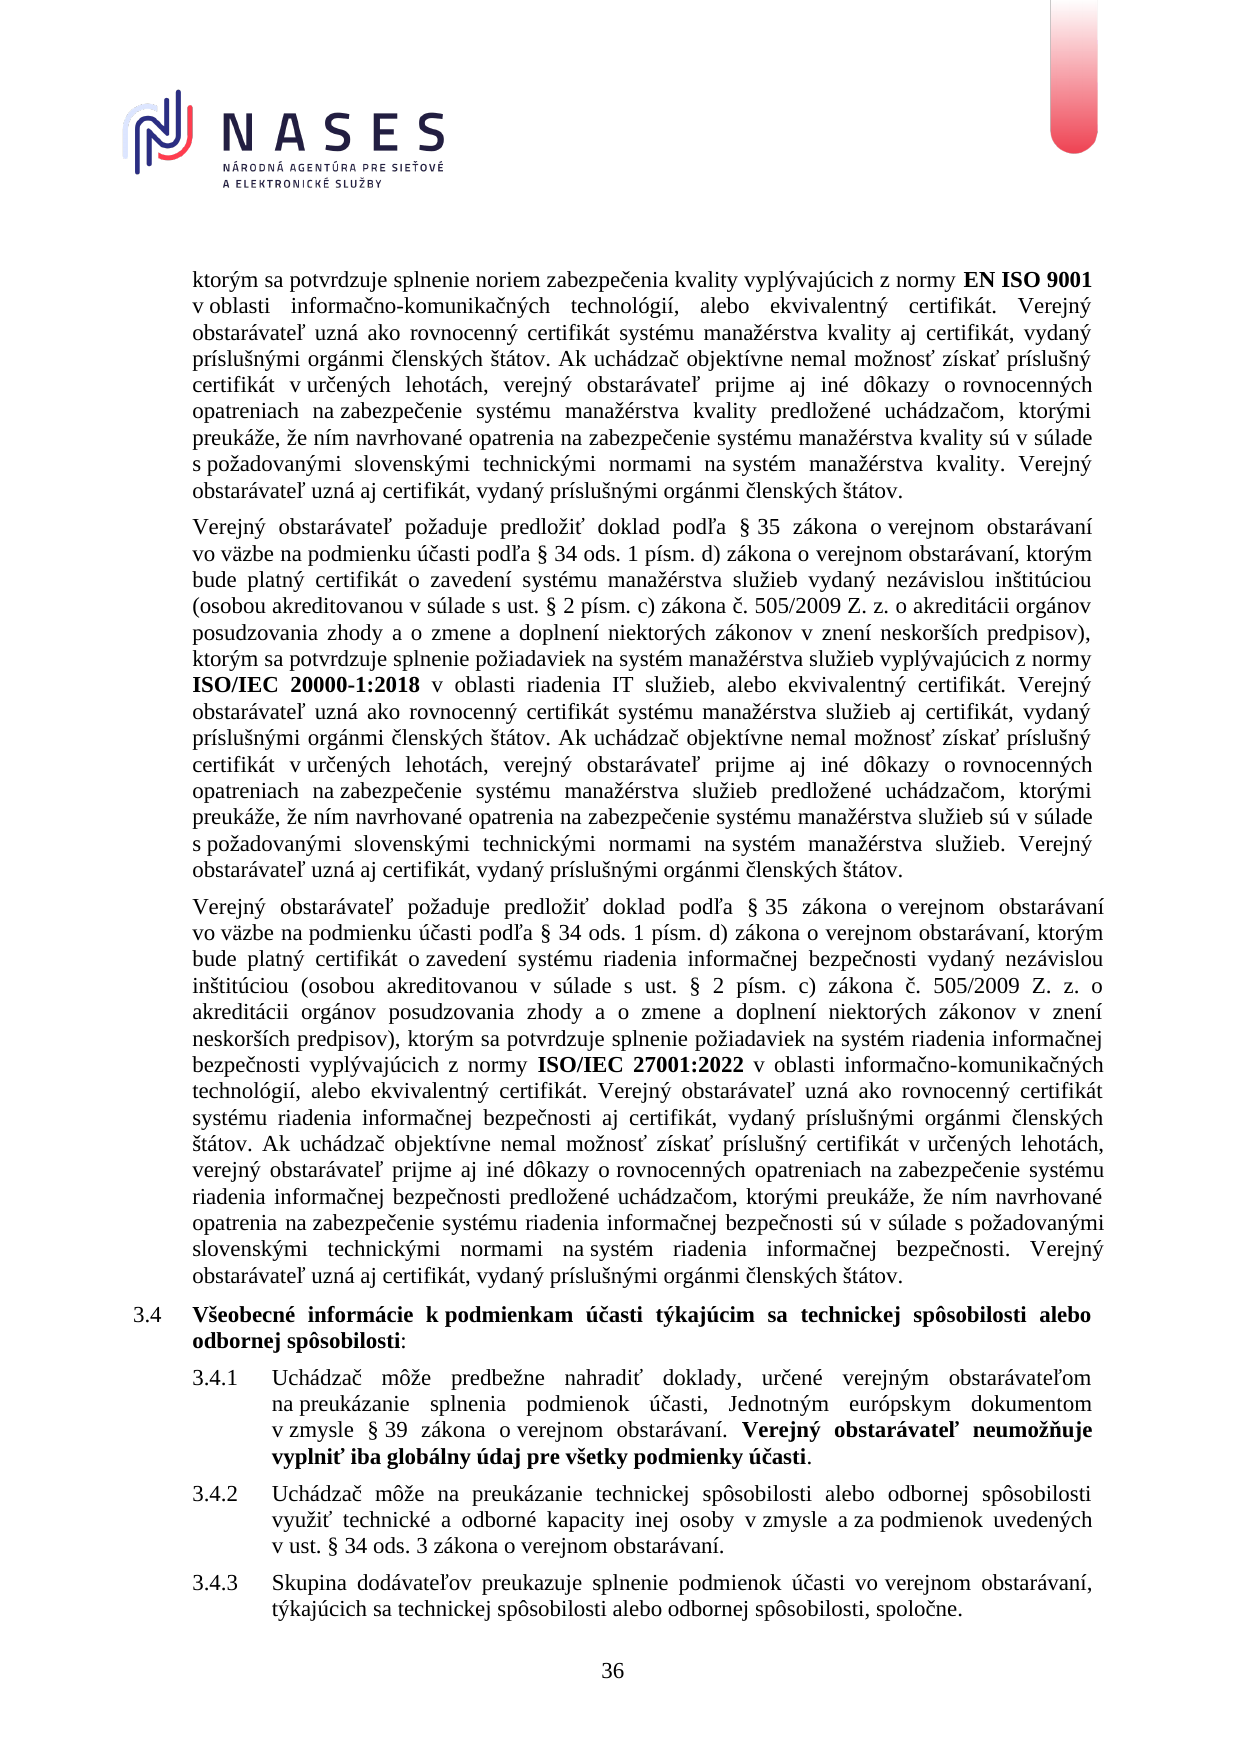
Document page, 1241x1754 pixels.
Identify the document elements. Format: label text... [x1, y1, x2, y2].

subtitle Skupina dodávateľov preukazuje splnenie podmienok účasti vo verejnom obstarávaní, týkajúcich sa technickej spôsobilosti alebo odbornej spôsobilosti, spoločne. [192, 1569, 1092, 1622]
text Verejný obstarávateľ požaduje predložiť doklad podľa § 35 zákona o verejnom obstarávaní vo väzbe na podmienku účasti podľa § 34 ods. 1 písm. d) zákona o verejnom obstarávaní, ktorým bude platný certifikát o zavedení systému manažérstva služieb vydaný nezávislou inštitúciou (osobou akreditovanou v súlade s ust. § 2 písm. c) zákona č. 505/2009 Z. z. o akreditácii orgánov posudzovania zhody a o zmene a doplnení niektorých zákonov v znení neskorších predpisov), ktorým sa potvrdzuje splnenie požiadaviek na systém manažérstva služieb vyplývajúcich z normy ISO/IEC 20000-1:2018 v oblasti riadenia IT služieb, alebo ekvivalentný certifikát. Verejný obstarávateľ uzná ako rovnocenný certifikát systému manažérstva služieb aj certifikát, vydaný príslušnými orgánmi členských štátov. Ak uchádzač objektívne nemal možnosť získať príslušný certifikát v určených lehotách, verejný obstarávateľ prijme aj iné dôkazy o rovnocenných opatreniach na zabezpečenie systému manažérstva služieb predložené uchádzačom, ktorými preukáže, že ním navrhované opatrenia na zabezpečenie systému manažérstva služieb sú v súlade s požadovanými slovenskými technickými normami na systém manažérstva služieb. Verejný obstarávateľ uzná aj certifikát, vydaný príslušnými orgánmi členských štátov. [192, 513, 1092, 882]
subtitle Uchádzač môže predbežne nahradiť doklady, určené verejným obstarávateľom na preukázanie splnenia podmienok účasti, Jednotným európskym dokumentom v zmysle § 39 zákona o verejnom obstarávaní. Verejný obstarávateľ neumožňuje vyplniť iba globálny údaj pre všetky podmienky účasti. [192, 1364, 1092, 1469]
picture [1037, 0, 1115, 157]
subtitle Uchádzač môže na preukázanie technickej spôsobilosti alebo odbornej spôsobilosti využiť technické a odborné kapacity inej osoby v zmysle a za podmienok uvedených v ust. § 34 ods. 3 zákona o verejnom obstarávaní. [192, 1479, 1092, 1559]
picture [92, 23, 467, 254]
text Verejný obstarávateľ požaduje predložiť doklad podľa § 35 zákona o verejnom obstarávaní vo väzbe na podmienku účasti podľa § 34 ods. 1 písm. d) zákona o verejnom obstarávaní, ktorým bude platný certifikát o zavedení systému riadenia informačnej bezpečnosti vydaný nezávislou inštitúciou (osobou akreditovanou v súlade s ust. § 2 písm. c) zákona č. 505/2009 Z. z. o akreditácii orgánov posudzovania zhody a o zmene a doplnení niektorých zákonov v znení neskorších predpisov), ktorým sa potvrdzuje splnenie požiadaviek na systém riadenia informačnej bezpečnosti vyplývajúcich z normy ISO/IEC 27001:2022 v oblasti informačno-komunikačných technológií, alebo ekvivalentný certifikát. Verejný obstarávateľ uzná ako rovnocenný certifikát systému riadenia informačnej bezpečnosti aj certifikát, vydaný príslušnými orgánmi členských štátov. Ak uchádzač objektívne nemal možnosť získať príslušný certifikát v určených lehotách, verejný obstarávateľ prijme aj iné dôkazy o rovnocenných opatreniach na zabezpečenie systému riadenia informačnej bezpečnosti predložené uchádzačom, ktorými preukáže, že ním navrhované opatrenia na zabezpečenie systému riadenia informačnej bezpečnosti sú v súlade s požadovanými slovenskými technickými normami na systém riadenia informačnej bezpečnosti. Verejný obstarávateľ uzná aj certifikát, vydaný príslušnými orgánmi členských štátov. [192, 893, 1104, 1288]
subtitle Všeobecné informácie k podmienkam účasti týkajúcim sa technickej spôsobilosti alebo odbornej spôsobilosti: [133, 1301, 1092, 1353]
